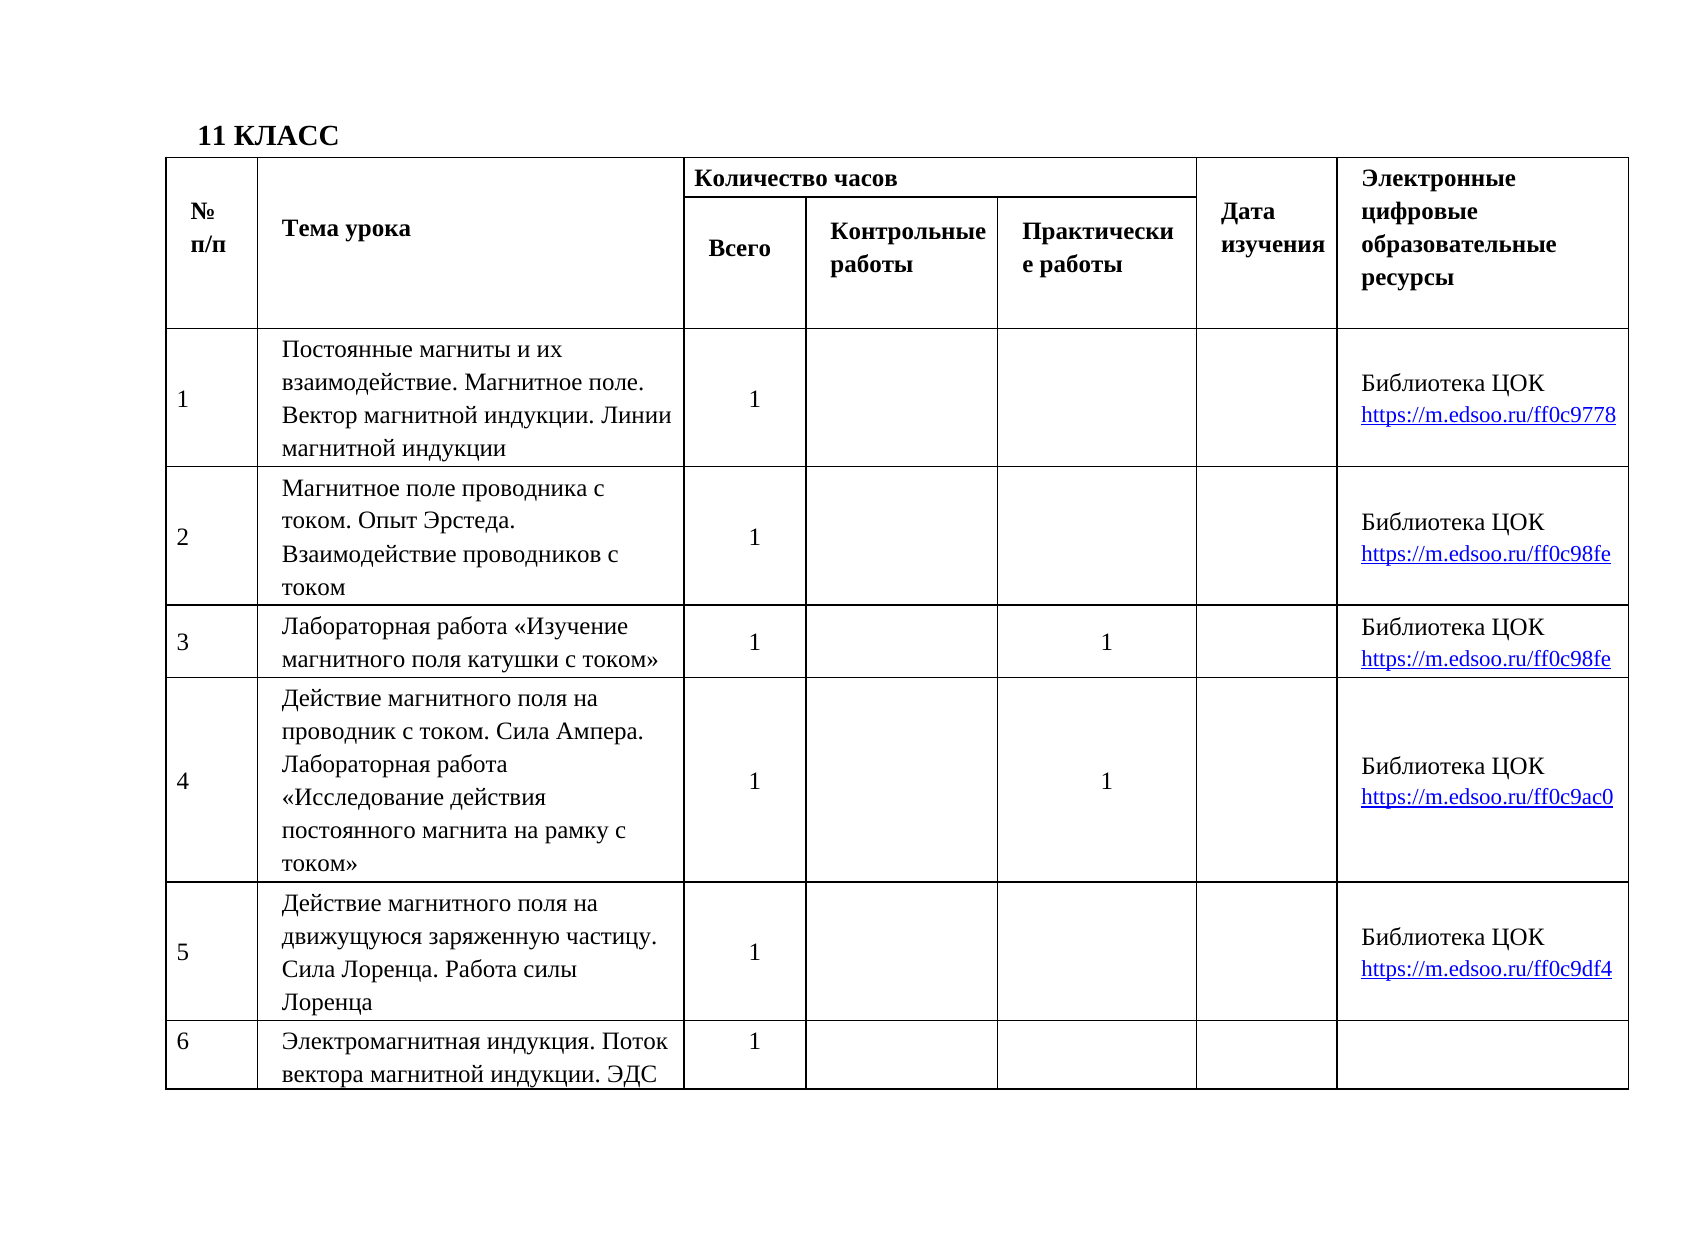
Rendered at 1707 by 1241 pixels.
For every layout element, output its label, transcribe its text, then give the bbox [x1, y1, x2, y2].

table_cell [807, 329, 997, 466]
table_cell 1 [685, 329, 805, 466]
table_cell [1197, 467, 1336, 604]
table_cell 1 [685, 467, 805, 604]
table_cell 4 [167, 678, 257, 881]
table_cell Библиотека ЦОК https://m.edsoo.ru/ff0c9df4 [1338, 883, 1628, 1019]
table_cell [1197, 329, 1336, 466]
table_cell Библиотека ЦОК https://m.edsoo.ru/ff0c98fe [1338, 467, 1628, 604]
table_cell 1 [685, 1021, 805, 1088]
table_cell [807, 467, 997, 604]
table_cell 1 [998, 678, 1196, 881]
table_cell Действие магнитного поля на движущуюся заряженную частицу. Сила Лоренца. Работа силы Лоренца [258, 883, 683, 1019]
table_cell 3 [167, 606, 257, 677]
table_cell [258, 1021, 683, 1088]
table_cell Магнитное поле проводника с током. Опыт Эрстеда. Взаимодействие проводников с током [258, 467, 683, 604]
table_cell [807, 678, 997, 881]
table_cell 1 [685, 606, 805, 677]
table_header Дата изучения [1197, 158, 1336, 327]
table_header Тема урока [258, 158, 683, 327]
table_cell Всего [685, 198, 805, 327]
table_cell 1 [998, 606, 1196, 677]
table_cell Библиотека ЦОК https://m.edsoo.ru/ff0c9778 [1338, 329, 1628, 466]
table_cell Действие магнитного поля на проводник с током. Сила Ампера. Лабораторная работа «Исследование действия постоянного магнита на рамку с током» [258, 678, 683, 881]
table_cell 1 [167, 329, 257, 466]
table_cell [807, 606, 997, 677]
table_cell [1197, 883, 1336, 1019]
table_cell [1338, 1021, 1628, 1088]
table_cell [1197, 1021, 1336, 1088]
table_cell [1197, 678, 1336, 881]
table_cell Практические работы [998, 198, 1196, 327]
table_header Количество часов [685, 158, 1196, 196]
table_header Электронные цифровые образовательные ресурсы [1338, 158, 1628, 327]
text 11 КЛАСС [190, 118, 1618, 152]
table_cell 6 [167, 1021, 257, 1088]
table_cell Постоянные магниты и их взаимодействие. Магнитное поле. Вектор магнитной индукции. Линии магнитной индукции [258, 329, 683, 466]
table_cell [807, 883, 997, 1019]
table_cell Лабораторная работа «Изучение магнитного поля катушки с током» [258, 606, 683, 677]
table_cell Библиотека ЦОК https://m.edsoo.ru/ff0c98fe [1338, 606, 1628, 677]
table_cell [998, 329, 1196, 466]
table_cell 2 [167, 467, 257, 604]
table_cell [1197, 606, 1336, 677]
table_cell 1 [685, 678, 805, 881]
table_cell 5 [167, 883, 257, 1019]
table_cell [998, 883, 1196, 1019]
table_header № п/п [167, 158, 257, 327]
table_cell Контрольные работы [807, 198, 997, 327]
table_cell [998, 467, 1196, 604]
table_cell [807, 1021, 997, 1088]
table_cell Библиотека ЦОК https://m.edsoo.ru/ff0c9ac0 [1338, 678, 1628, 881]
table_cell [998, 1021, 1196, 1088]
table_cell 1 [685, 883, 805, 1019]
